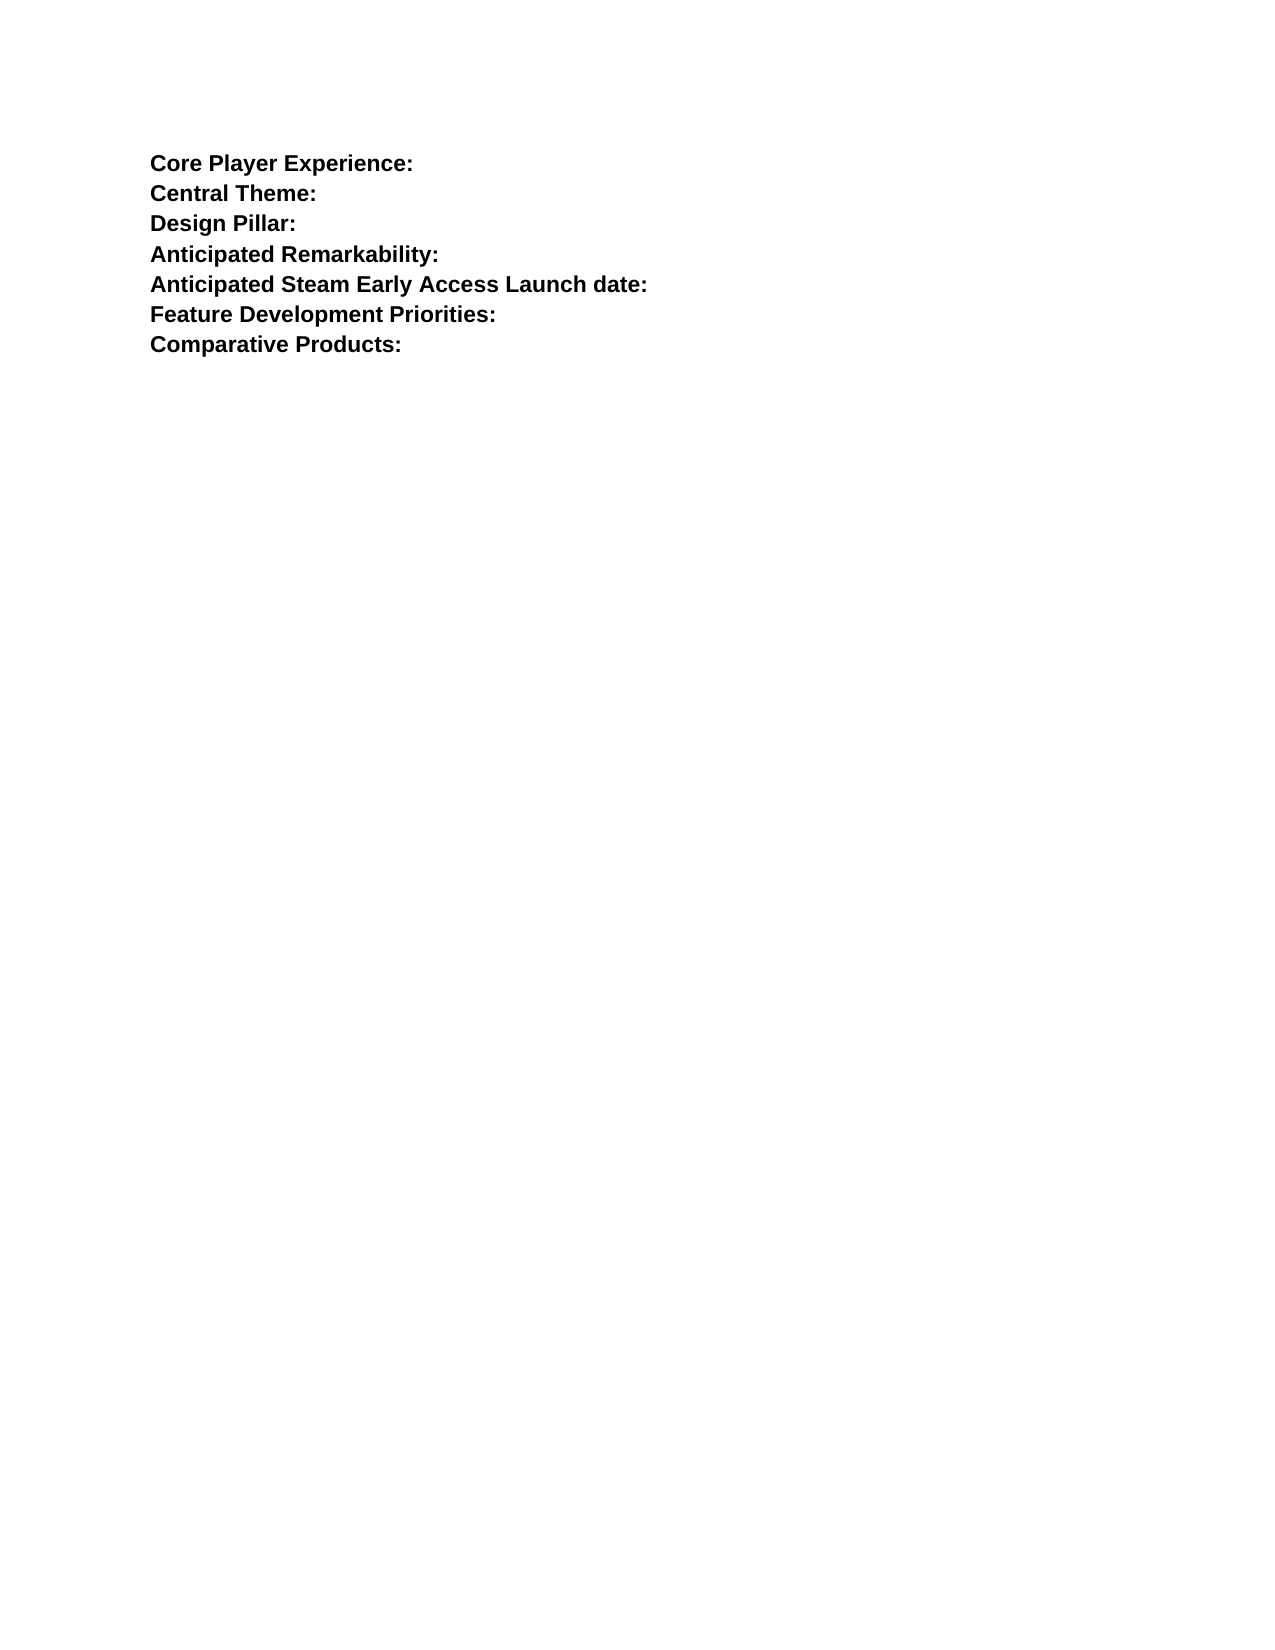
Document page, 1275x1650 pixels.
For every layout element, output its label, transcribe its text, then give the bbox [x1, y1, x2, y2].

text Anticipated Remarkability: [150, 241, 1125, 267]
text Central Theme: [150, 180, 1125, 207]
text Anticipated Steam Early Access Launch date: [150, 271, 1125, 297]
text Core Player Experience: [150, 150, 1125, 176]
text Design Pillar: [150, 210, 1125, 237]
text Feature Development Priorities: [150, 301, 1125, 327]
text Comparative Products: [150, 331, 1125, 358]
